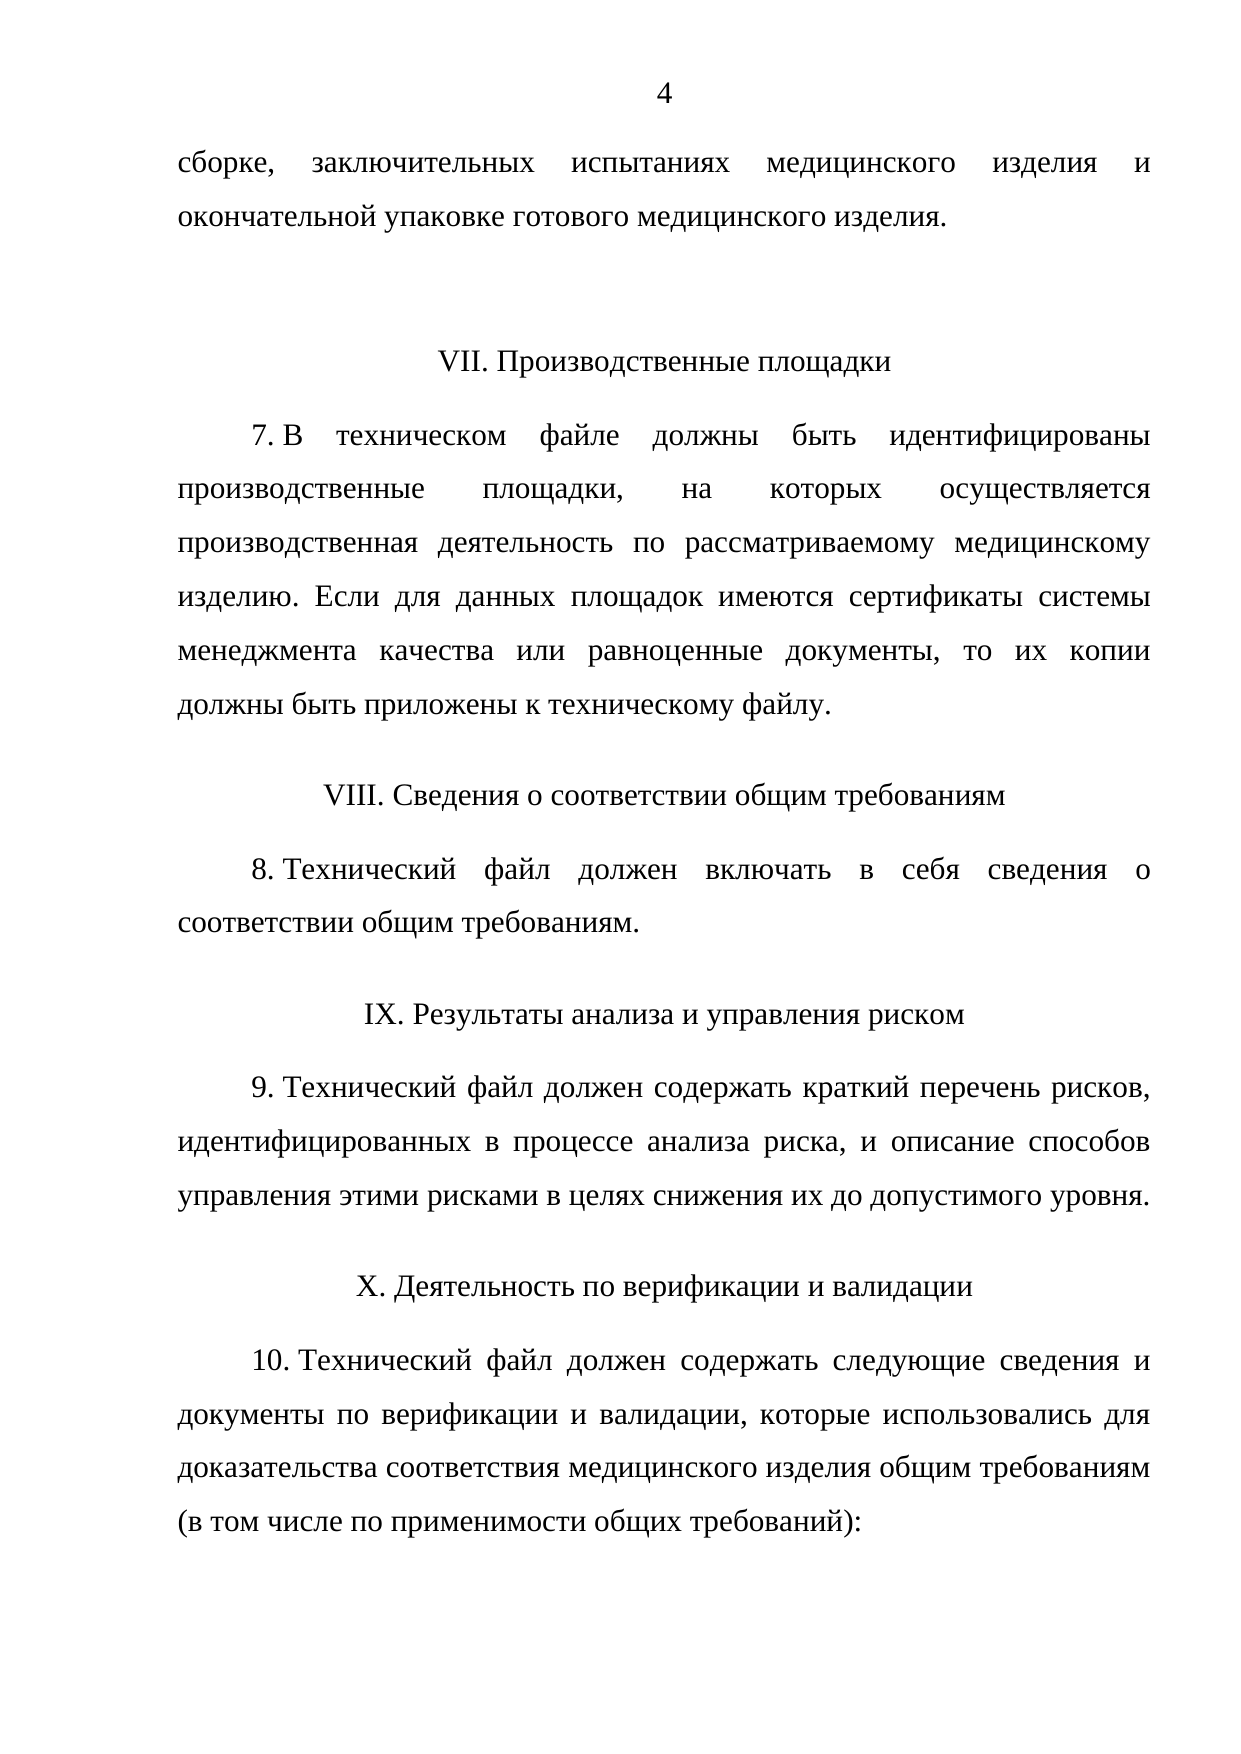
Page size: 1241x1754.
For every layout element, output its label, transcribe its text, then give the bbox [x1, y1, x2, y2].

text IX. Результаты анализа и управления риском [177, 995, 1152, 1031]
text 7. В техническом файле должны быть идентифицированы производственные площадки, на которых осуществляется производственная деятельность по рассматриваемому медицинскому изделию. Если для данных площадок имеются сертификаты системы менеджмента качества или равноценные документы, то их копии должны быть приложены к техническому файлу. [177, 416, 1152, 721]
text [177, 143, 1152, 233]
text X. Деятельность по верификации и валидации [177, 1268, 1152, 1303]
text VIII. Сведения о соответствии общим требованиям [177, 776, 1152, 812]
text 9. Технический файл должен содержать краткий перечень рисков, идентифицированных в процессе анализа риска, и описание способов управления этими рисками в целях снижения их до допустимого уровня. [177, 1068, 1152, 1212]
text 10. Технический файл должен содержать следующие сведения и документы по верификации и валидации, которые использовались для доказательства соответствия медицинского изделия общим требованиям (в том числе по применимости общих требований): [177, 1341, 1152, 1538]
text 8. Технический файл должен включать в себя сведения о соответствии общим требованиям. [177, 850, 1152, 940]
text VII. Производственные площадки [177, 342, 1152, 378]
